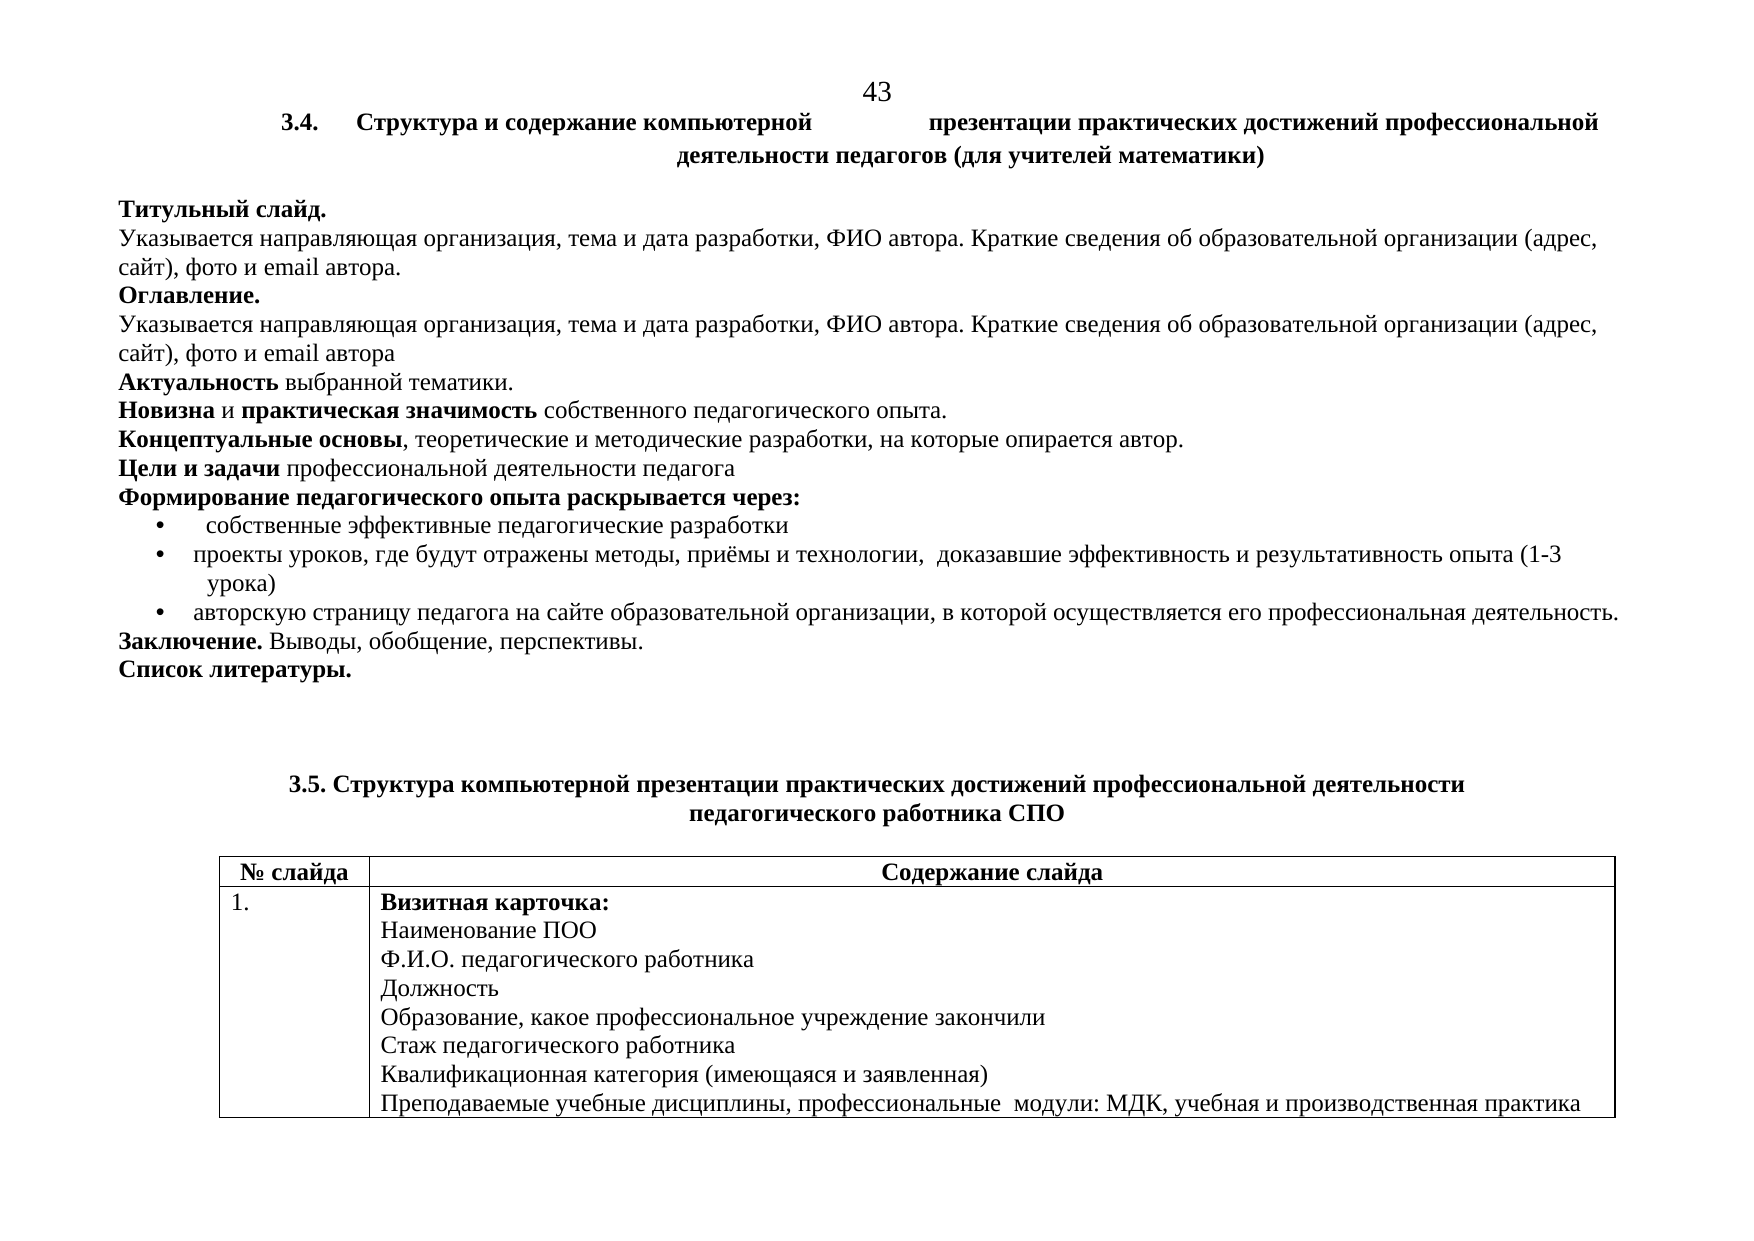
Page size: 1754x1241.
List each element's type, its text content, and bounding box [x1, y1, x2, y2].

text Актуальность выбранной тематики. [118, 367, 1636, 396]
text Формирование педагогического опыта раскрывается через: [118, 482, 1636, 511]
text Цели и задачи профессиональной деятельности педагога [118, 453, 1636, 482]
list авторскую страницу педагога на сайте образовательной организации, в которой осуществляется его профессиональная деятельность. [156, 597, 1636, 626]
text Концептуальные основы, теоретические и методические разработки, на которые опирается автор. [118, 424, 1636, 453]
table_header Содержание слайда [370, 857, 1614, 886]
text Указывается направляющая организация, тема и дата разработки, ФИО автора. Краткие сведения об образовательной организации (адрес, сайт), фото и email автора [118, 309, 1636, 367]
list Структура и содержание компьютерной презентации практических достижений профессиональной деятельности педагогов (для учителей математики) [231, 107, 1636, 169]
text Новизна и практическая значимость собственного педагогического опыта. [118, 396, 1636, 424]
text Список литературы. [118, 654, 1636, 683]
text Титульный слайд. Указывается направляющая организация, тема и дата разработки, ФИО автора. Краткие сведения об образовательной организации (адрес, сайт), фото и email автора. [118, 194, 1636, 281]
table_header № слайда [220, 857, 369, 886]
list собственные эффективные педагогические разработки [156, 511, 1636, 539]
text педагогического работника СПО [118, 798, 1636, 827]
table_cell [220, 887, 369, 1117]
text 3.5. Структура компьютерной презентации практических достижений профессиональной деятельности [118, 769, 1636, 798]
text Оглавление. [118, 281, 1636, 309]
text Заключение. Выводы, обобщение, перспективы. [118, 626, 1636, 654]
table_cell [370, 887, 1614, 1117]
list проекты уроков, где будут отражены методы, приёмы и технологии, доказавшие эффективность и результативность опыта (1-3 урока) [156, 539, 1636, 597]
